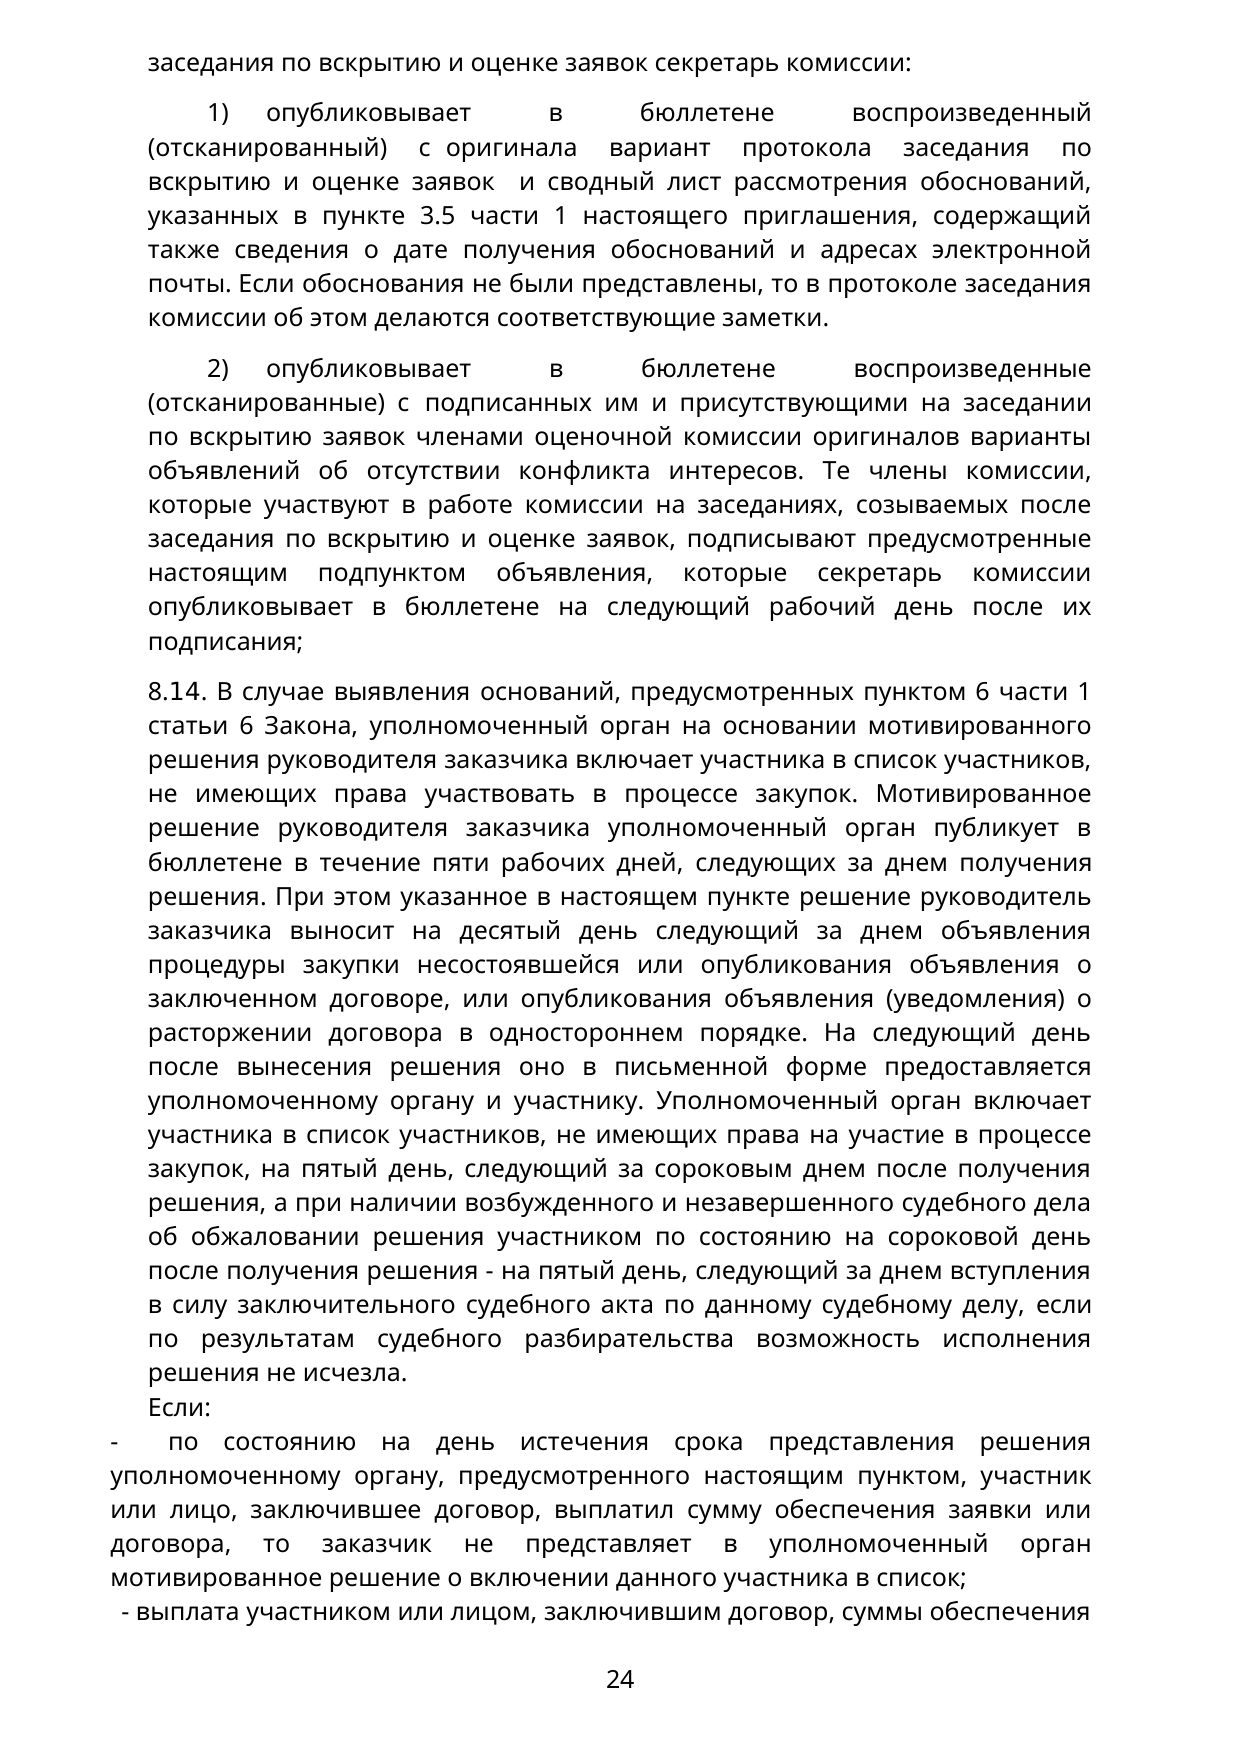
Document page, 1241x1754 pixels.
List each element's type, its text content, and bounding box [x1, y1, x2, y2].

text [148, 44, 1092, 78]
text 1) опубликовывает в бюллетене воспроизведенный (отсканированный) с оригинала вариант протокола заседания по вскрытию и оценке заявок и сводный лист рассмотрения обоснований, указанных в пункте 3.5 части 1 настоящего приглашения, содержащий также сведения о дате получения обоснований и адресах электронной почты. Если обоснования не были представлены, то в протоколе заседания комиссии об этом делаются соответствующие заметки. [148, 95, 1092, 334]
text - по состоянию на день истечения срока представления решения уполномоченному органу, предусмотренного настоящим пунктом, участник или лицо, заключившее договор, выплатил сумму обеспечения заявки или договора, то заказчик не представляет в уполномоченный орган мотивированное решение о включении данного участника в список; [110, 1423, 1092, 1593]
text Если: [148, 1389, 1092, 1423]
text 2) опубликовывает в бюллетене воспроизведенные (отсканированные) с подписанных им и присутствующими на заседании по вскрытию заявок членами оценочной комиссии оригиналов варианты объявлений об отсутствии конфликта интересов. Те члены комиссии, которые участвуют в работе комиссии на заседаниях, созываемых после заседания по вскрытию и оценке заявок, подписывают предусмотренные настоящим подпунктом объявления, которые секретарь комиссии опубликовывает в бюллетене на следующий рабочий день после их подписания; [148, 350, 1092, 657]
text 8.14. В случае выявления оснований, предусмотренных пунктом 6 части 1 статьи 6 Закона, уполномоченный орган на основании мотивированного решения руководителя заказчика включает участника в список участников, не имеющих права участвовать в процессе закупок. Мотивированное решение руководителя заказчика уполномоченный орган публикует в бюллетене в течение пяти рабочих дней, следующих за днем получения решения. При этом указанное в настоящем пункте решение руководитель заказчика выносит на десятый день следующий за днем объявления процедуры закупки несостоявшейся или опубликования объявления о заключенном договоре, или опубликования объявления (уведомления) о расторжении договора в одностороннем порядке. На следующий день после вынесения решения оно в письменной форме предоставляется уполномоченному органу и участнику. Уполномоченный орган включает участника в список участников, не имеющих права на участие в процессе закупок, на пятый день, следующий за сороковым днем после получения решения, а при наличии возбужденного и незавершенного судебного дела об обжаловании решения участником по состоянию на сороковой день после получения решения - на пятый день, следующий за днем вступления в силу заключительного судебного акта по данному судебному делу, если по результатам судебного разбирательства возможность исполнения решения не исчезла. [148, 674, 1092, 1389]
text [95, 1593, 1092, 1628]
